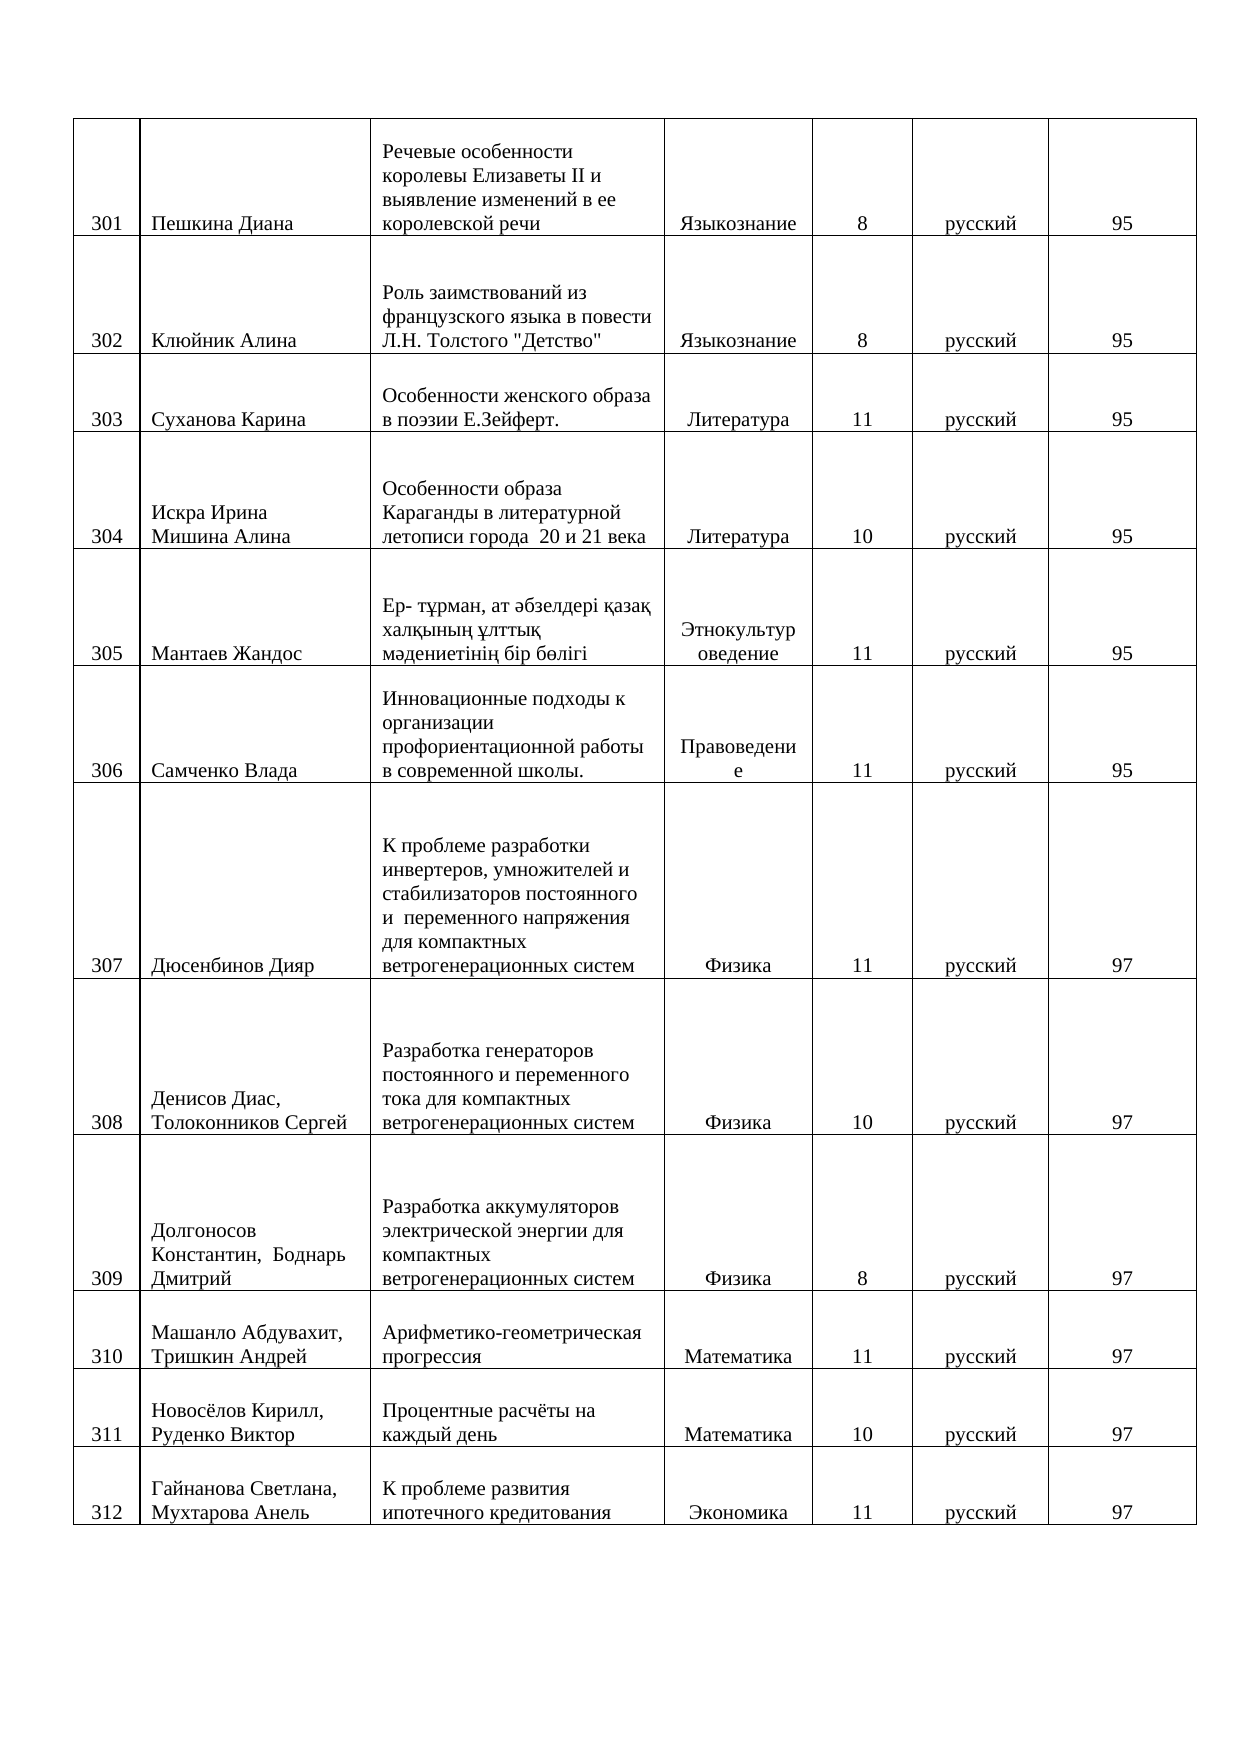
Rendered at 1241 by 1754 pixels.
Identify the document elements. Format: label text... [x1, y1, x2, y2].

table_cell Клюйник Алина [141, 236, 370, 352]
table_cell Разработка аккумуляторов электрической энергии для компактных ветрогенерационных систем [371, 1135, 664, 1290]
table_cell Литература [665, 354, 812, 431]
table_cell 8 [813, 236, 912, 352]
table_cell 11 [813, 549, 912, 665]
table_cell 11 [813, 666, 912, 782]
table_cell 95 [1049, 354, 1196, 431]
table_cell Процентные расчёты на каждый день [371, 1369, 664, 1446]
table_cell Денисов Диас, Толоконников Сергей [141, 979, 370, 1134]
table_cell русский [913, 236, 1048, 352]
table_cell Разработка генераторов постоянного и переменного тока для компактных ветрогенерационных систем [371, 979, 664, 1134]
table_cell 301 [74, 119, 139, 235]
table_cell русский [913, 783, 1048, 977]
table_cell Речевые особенности королевы Елизаветы II и выявление изменений в ее королевской речи [371, 119, 664, 235]
table_cell Гайнанова Светлана, Мухтарова Анель [141, 1447, 370, 1524]
table_cell 97 [1049, 1135, 1196, 1290]
table_cell Литература [665, 432, 812, 548]
table_cell 95 [1049, 432, 1196, 548]
table_cell Искра Ирина Мишина Алина [141, 432, 370, 548]
table_cell 312 [74, 1447, 139, 1524]
table_cell К проблеме разработки инвертеров, умножителей и стабилизаторов постоянного и переменного напряжения для компактных ветрогенерационных систем [371, 783, 664, 977]
table_cell 308 [74, 979, 139, 1134]
table_cell К проблеме развития ипотечного кредитования [371, 1447, 664, 1524]
table_cell Мантаев Жандос [141, 549, 370, 665]
table_cell русский [913, 1369, 1048, 1446]
table_cell 11 [813, 1447, 912, 1524]
table_cell Ер- тұрман, ат әбзелдері қазақ халқының ұлттық мәдениетінің бір бөлігі [371, 549, 664, 665]
table_cell 97 [1049, 1447, 1196, 1524]
table_cell Дюсенбинов Дияр [141, 783, 370, 977]
table_cell 304 [74, 432, 139, 548]
table_cell русский [913, 1447, 1048, 1524]
table_cell Математика [665, 1291, 812, 1368]
table_cell Новосёлов Кирилл, Руденко Виктор [141, 1369, 370, 1446]
table_cell русский [913, 119, 1048, 235]
table_cell Роль заимствований из французского языка в повести Л.Н. Толстого "Детство" [371, 236, 664, 352]
table_cell 95 [1049, 549, 1196, 665]
table_cell русский [913, 1135, 1048, 1290]
table_cell 11 [813, 783, 912, 977]
table_cell Особенности женского образа в поэзии Е.Зейферт. [371, 354, 664, 431]
table_cell 302 [74, 236, 139, 352]
table_cell 305 [74, 549, 139, 665]
table_cell Экономика [665, 1447, 812, 1524]
table_cell Самченко Влада [141, 666, 370, 782]
table_cell Физика [665, 979, 812, 1134]
table_cell 10 [813, 432, 912, 548]
table_cell Арифметико-геометрическая прогрессия [371, 1291, 664, 1368]
table_cell 11 [813, 1291, 912, 1368]
table_cell 95 [1049, 666, 1196, 782]
table_cell 95 [1049, 236, 1196, 352]
table_cell 97 [1049, 1291, 1196, 1368]
table_cell 303 [74, 354, 139, 431]
table_cell 311 [74, 1369, 139, 1446]
table_cell 307 [74, 783, 139, 977]
table_cell Машанло Абдувахит, Тришкин Андрей [141, 1291, 370, 1368]
table_cell Этнокультуроведение [665, 549, 812, 665]
table_cell Суханова Карина [141, 354, 370, 431]
table_cell 306 [74, 666, 139, 782]
table_cell Правоведение [665, 666, 812, 782]
table_cell 97 [1049, 979, 1196, 1134]
table_cell 11 [813, 354, 912, 431]
table_cell Математика [665, 1369, 812, 1446]
table_cell Физика [665, 783, 812, 977]
table_cell русский [913, 979, 1048, 1134]
table_cell Особенности образа Караганды в литературной летописи города 20 и 21 века [371, 432, 664, 548]
table_cell 8 [813, 119, 912, 235]
table_cell 310 [74, 1291, 139, 1368]
table_cell русский [913, 666, 1048, 782]
table_cell Долгоносов Константин, Боднарь Дмитрий [141, 1135, 370, 1290]
table_cell 8 [813, 1135, 912, 1290]
table_cell 10 [813, 979, 912, 1134]
table_cell 97 [1049, 1369, 1196, 1446]
table_cell Физика [665, 1135, 812, 1290]
table_cell Языкознание [665, 119, 812, 235]
table_cell Пешкина Диана [141, 119, 370, 235]
table_cell Языкознание [665, 236, 812, 352]
table_cell Инновационные подходы к организации профориентационной работы в современной школы. [371, 666, 664, 782]
table_cell русский [913, 549, 1048, 665]
table_cell 95 [1049, 119, 1196, 235]
table_cell русский [913, 354, 1048, 431]
table_cell 309 [74, 1135, 139, 1290]
table_cell русский [913, 1291, 1048, 1368]
table_cell 10 [813, 1369, 912, 1446]
table_cell русский [913, 432, 1048, 548]
table_cell 97 [1049, 783, 1196, 977]
